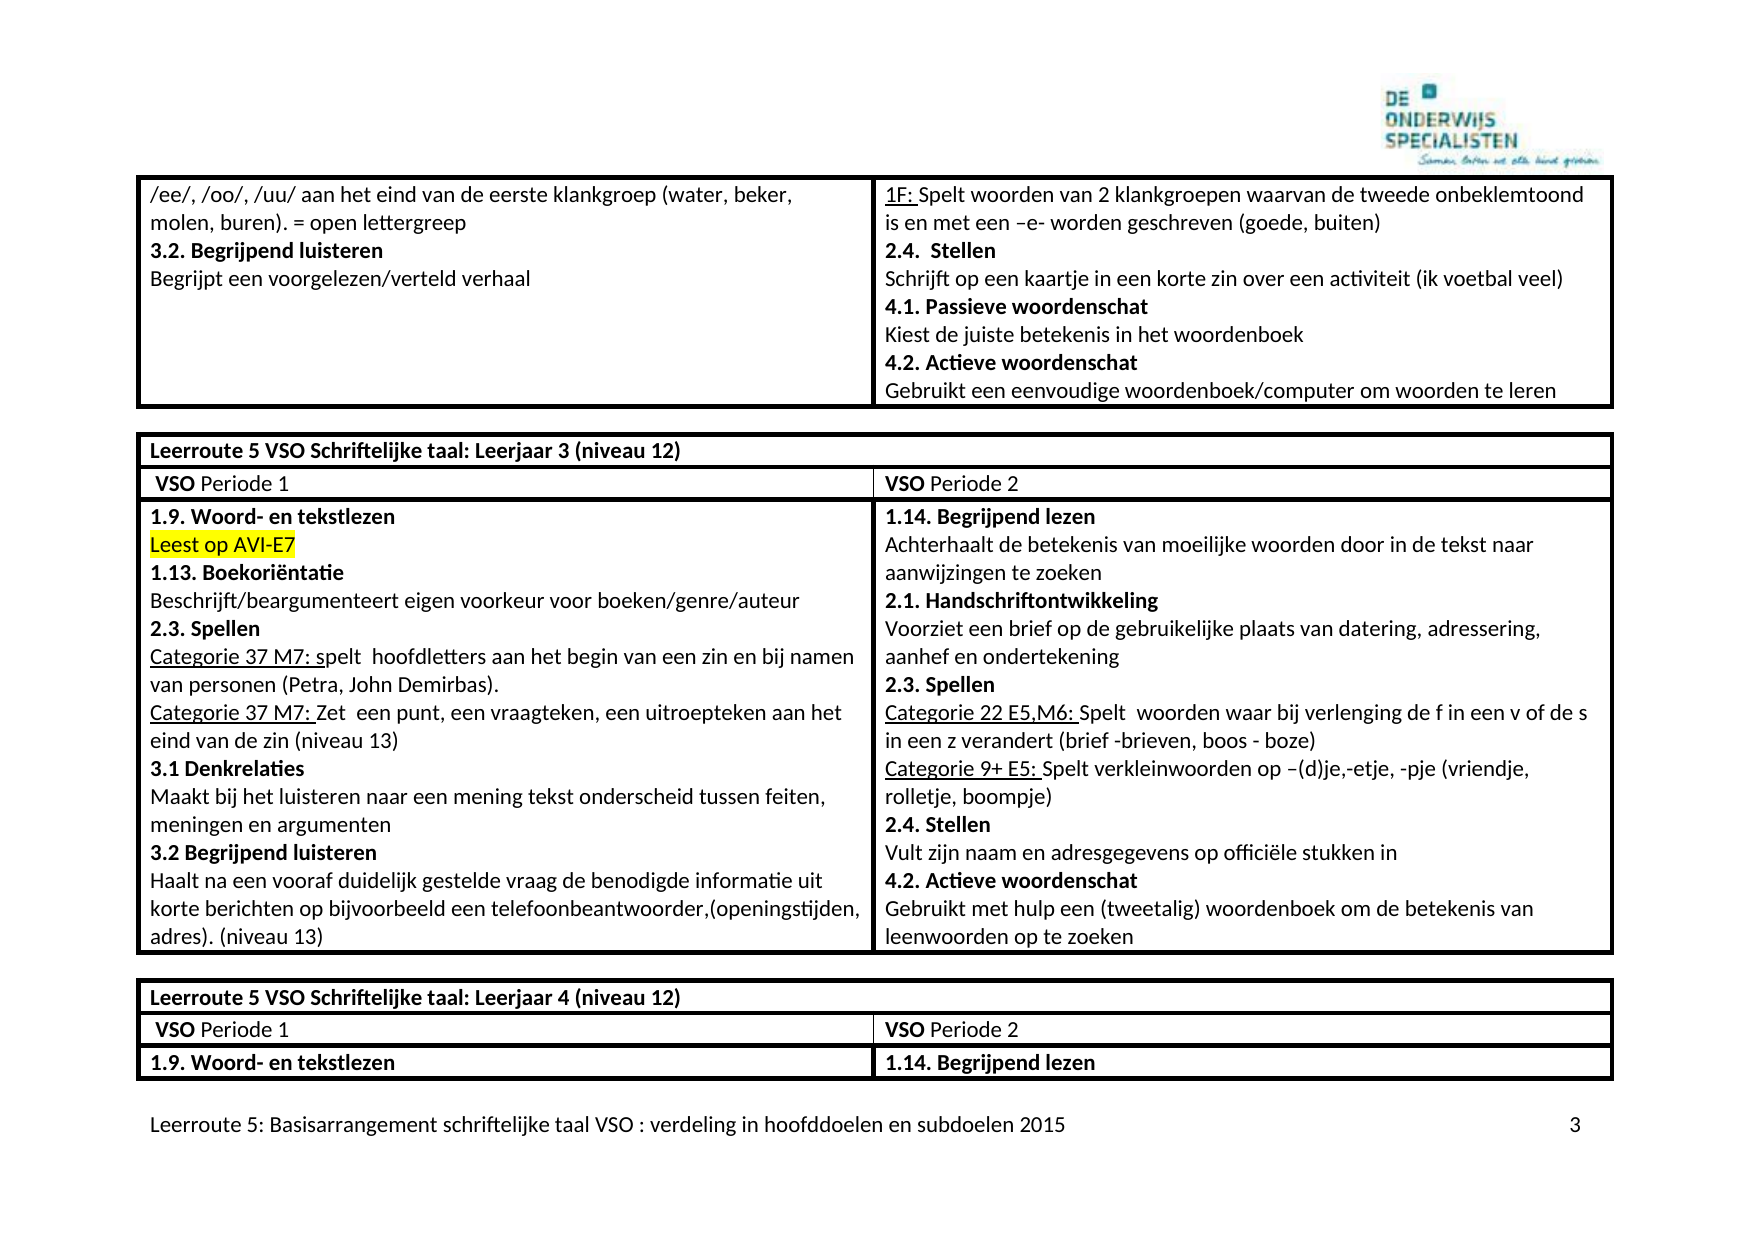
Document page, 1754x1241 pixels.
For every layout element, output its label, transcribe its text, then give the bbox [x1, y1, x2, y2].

table_cell 1.9. Woord- en tekstlezen Leest op AVI-E7 1.13. Boekoriëntatie Beschrijft/beargumenteert eigen voorkeur voor boeken/genre/auteur 2.3. Spellen Categorie 37 M7: spelt hoofdletters aan het begin van een zin en bij namen van personen (Petra, John Demirbas). Categorie 37 M7: Zet een punt, een vraagteken, een uitroepteken aan het eind van de zin (niveau 13) 3.1 Denkrelaties Maakt bij het luisteren naar een mening tekst onderscheid tussen feiten, meningen en argumenten 3.2 Begrijpend luisteren Haalt na een vooraf duidelijk gestelde vraag de benodigde informatie uit korte berichten op bijvoorbeeld een telefoonbeantwoorder,(openingstijden, adres). (niveau 13) [141, 502, 871, 950]
table_cell VSO Periode 1 [141, 1015, 873, 1043]
table_cell 1.14. Begrijpend lezen Achterhaalt de betekenis van moeilijke woorden door in de tekst naar aanwijzingen te zoeken 2.1. Handschriftontwikkeling Voorziet een brief op de gebruikelijke plaats van datering, adressering, aanhef en ondertekening 2.3. Spellen Categorie 22 E5,M6: Spelt woorden waar bij verlenging de f in een v of de s in een z verandert (brief -brieven, boos - boze) Categorie 9+ E5: Spelt verkleinwoorden op –(d)je,-etje, -pje (vriendje, rolletje, boompje) 2.4. Stellen Vult zijn naam en adresgegevens op officiële stukken in 4.2. Actieve woordenschat Gebruikt met hulp een (tweetalig) woordenboek om de betekenis van leenwoorden op te zoeken [876, 502, 1610, 950]
table_header Leerroute 5 VSO Schriftelijke taal: Leerjaar 3 (niveau 12) [141, 437, 1610, 464]
table_cell VSO Periode 1 [141, 469, 873, 497]
table_cell VSO Periode 2 [874, 1015, 1610, 1043]
table_cell VSO Periode 2 [874, 469, 1610, 497]
table_header Leerroute 5 VSO Schriftelijke taal: Leerjaar 4 (niveau 12) [141, 983, 1610, 1011]
picture [1380, 73, 1604, 175]
